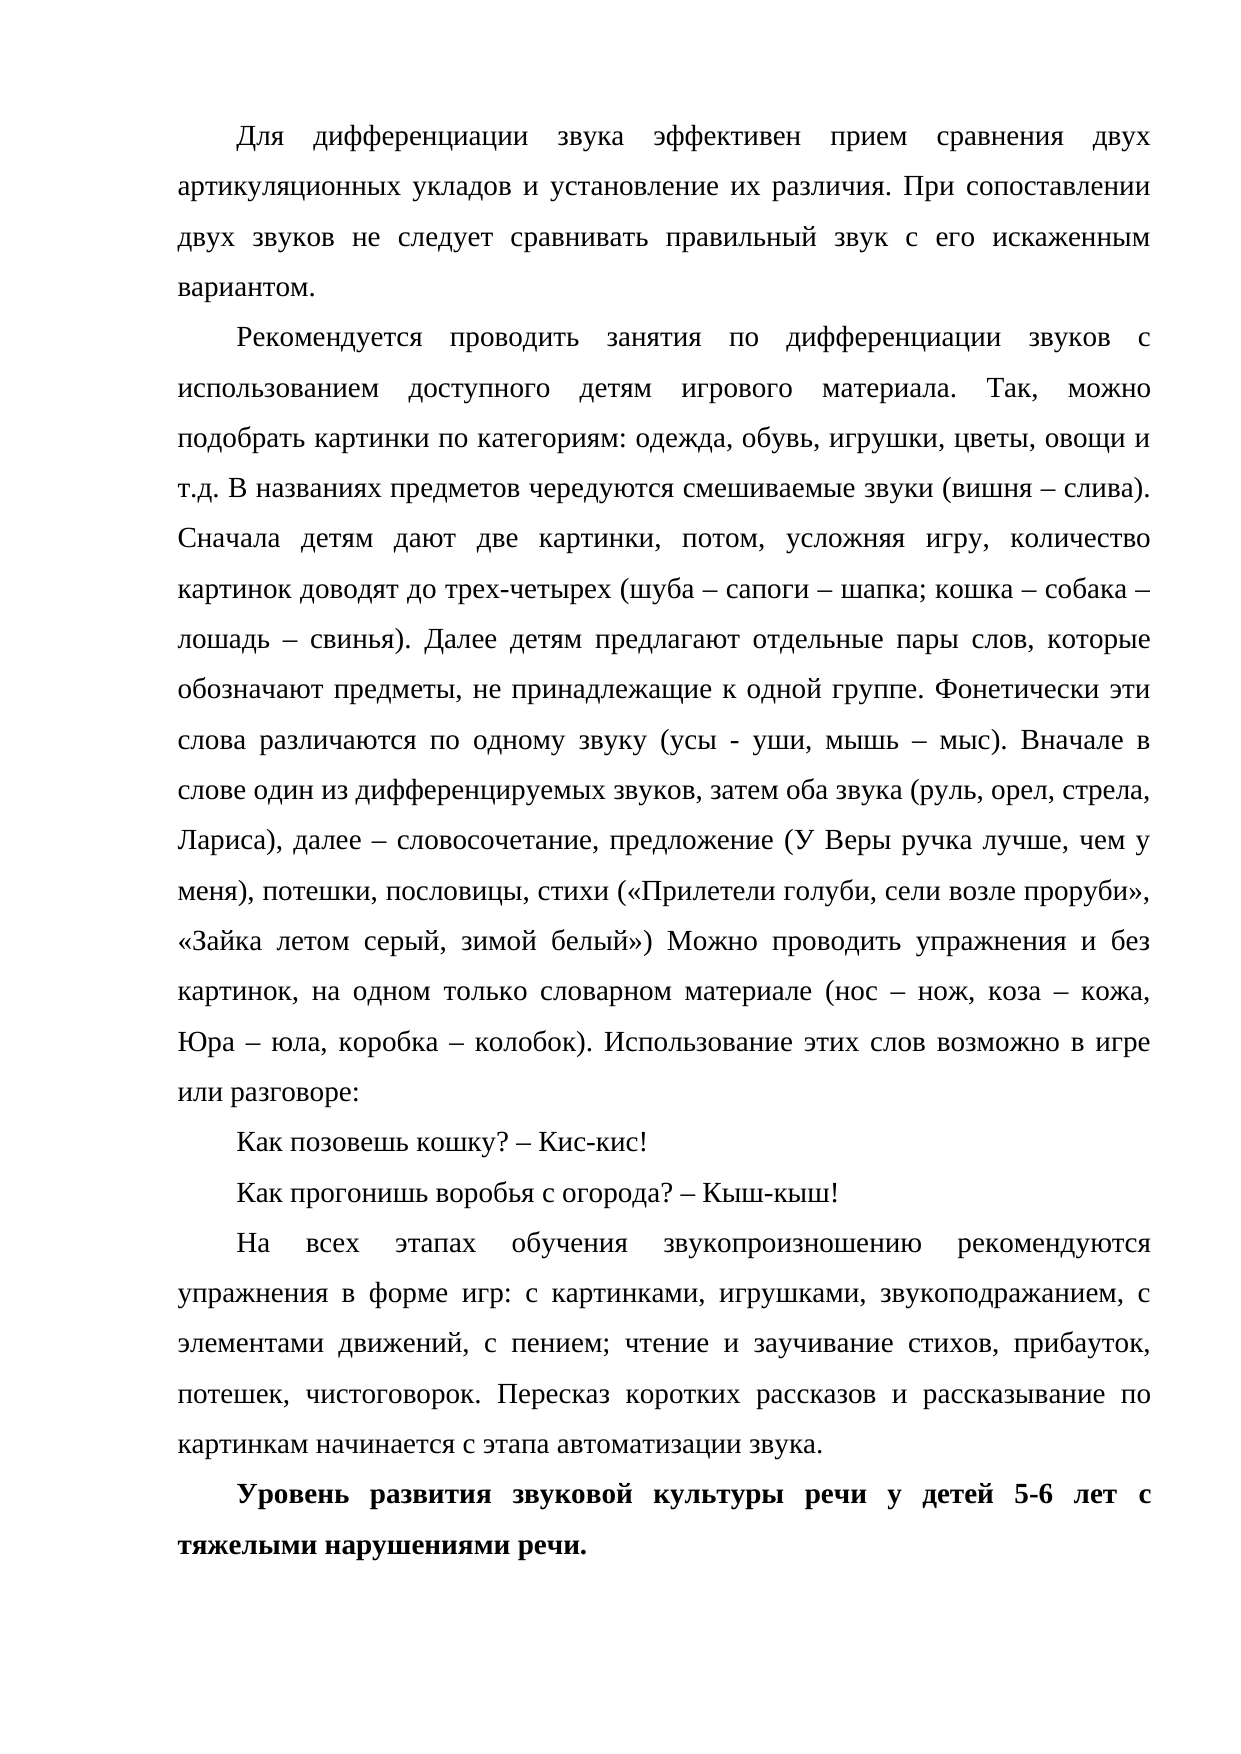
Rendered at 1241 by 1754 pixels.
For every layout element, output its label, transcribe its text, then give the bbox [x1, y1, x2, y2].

text На всех этапах обучения звукопроизношению рекомендуются упражнения в форме игр: с картинками, игрушками, звукоподражанием, с элементами движений, с пением; чтение и заучивание стихов, прибауток, потешек, чистоговорок. Пересказ коротких рассказов и рассказывание по картинкам начинается с этапа автоматизации звука. [177, 1225, 1152, 1460]
text Как позовешь кошку? – Кис-кис! [177, 1124, 1152, 1158]
text Уровень развития звуковой культуры речи у детей 5-6 лет с тяжелыми нарушениями речи. [177, 1477, 1152, 1560]
text Рекомендуется проводить занятия по дифференциации звуков с использованием доступного детям игрового материала. Так, можно подобрать картинки по категориям: одежда, обувь, игрушки, цветы, овощи и т.д. В названиях предметов чередуются смешиваемые звуки (вишня – слива). Сначала детям дают две картинки, потом, усложняя игру, количество картинок доводят до трех-четырех (шуба – сапоги – шапка; кошка – собака – лошадь – свинья). Далее детям предлагают отдельные пары слов, которые обозначают предметы, не принадлежащие к одной группе. Фонетически эти слова различаются по одному звуку (усы - уши, мышь – мыс). Вначале в слове один из дифференцируемых звуков, затем оба звука (руль, орел, стрела, Лариса), далее – словосочетание, предложение (У Веры ручка лучше, чем у меня), потешки, пословицы, стихи («Прилетели голуби, сели возле проруби», «Зайка летом серый, зимой белый») Можно проводить упражнения и без картинок, на одном только словарном материале (нос – нож, коза – кожа, Юра – юла, коробка – колобок). Использование этих слов возможно в игре или разговоре: [177, 319, 1152, 1108]
text Для дифференциации звука эффективен прием сравнения двух артикуляционных укладов и установление их различия. При сопоставлении двух звуков не следует сравнивать правильный звук с его искаженным вариантом. [177, 118, 1152, 303]
text Как прогонишь воробья с огорода? – Кыш-кыш! [177, 1175, 1152, 1208]
